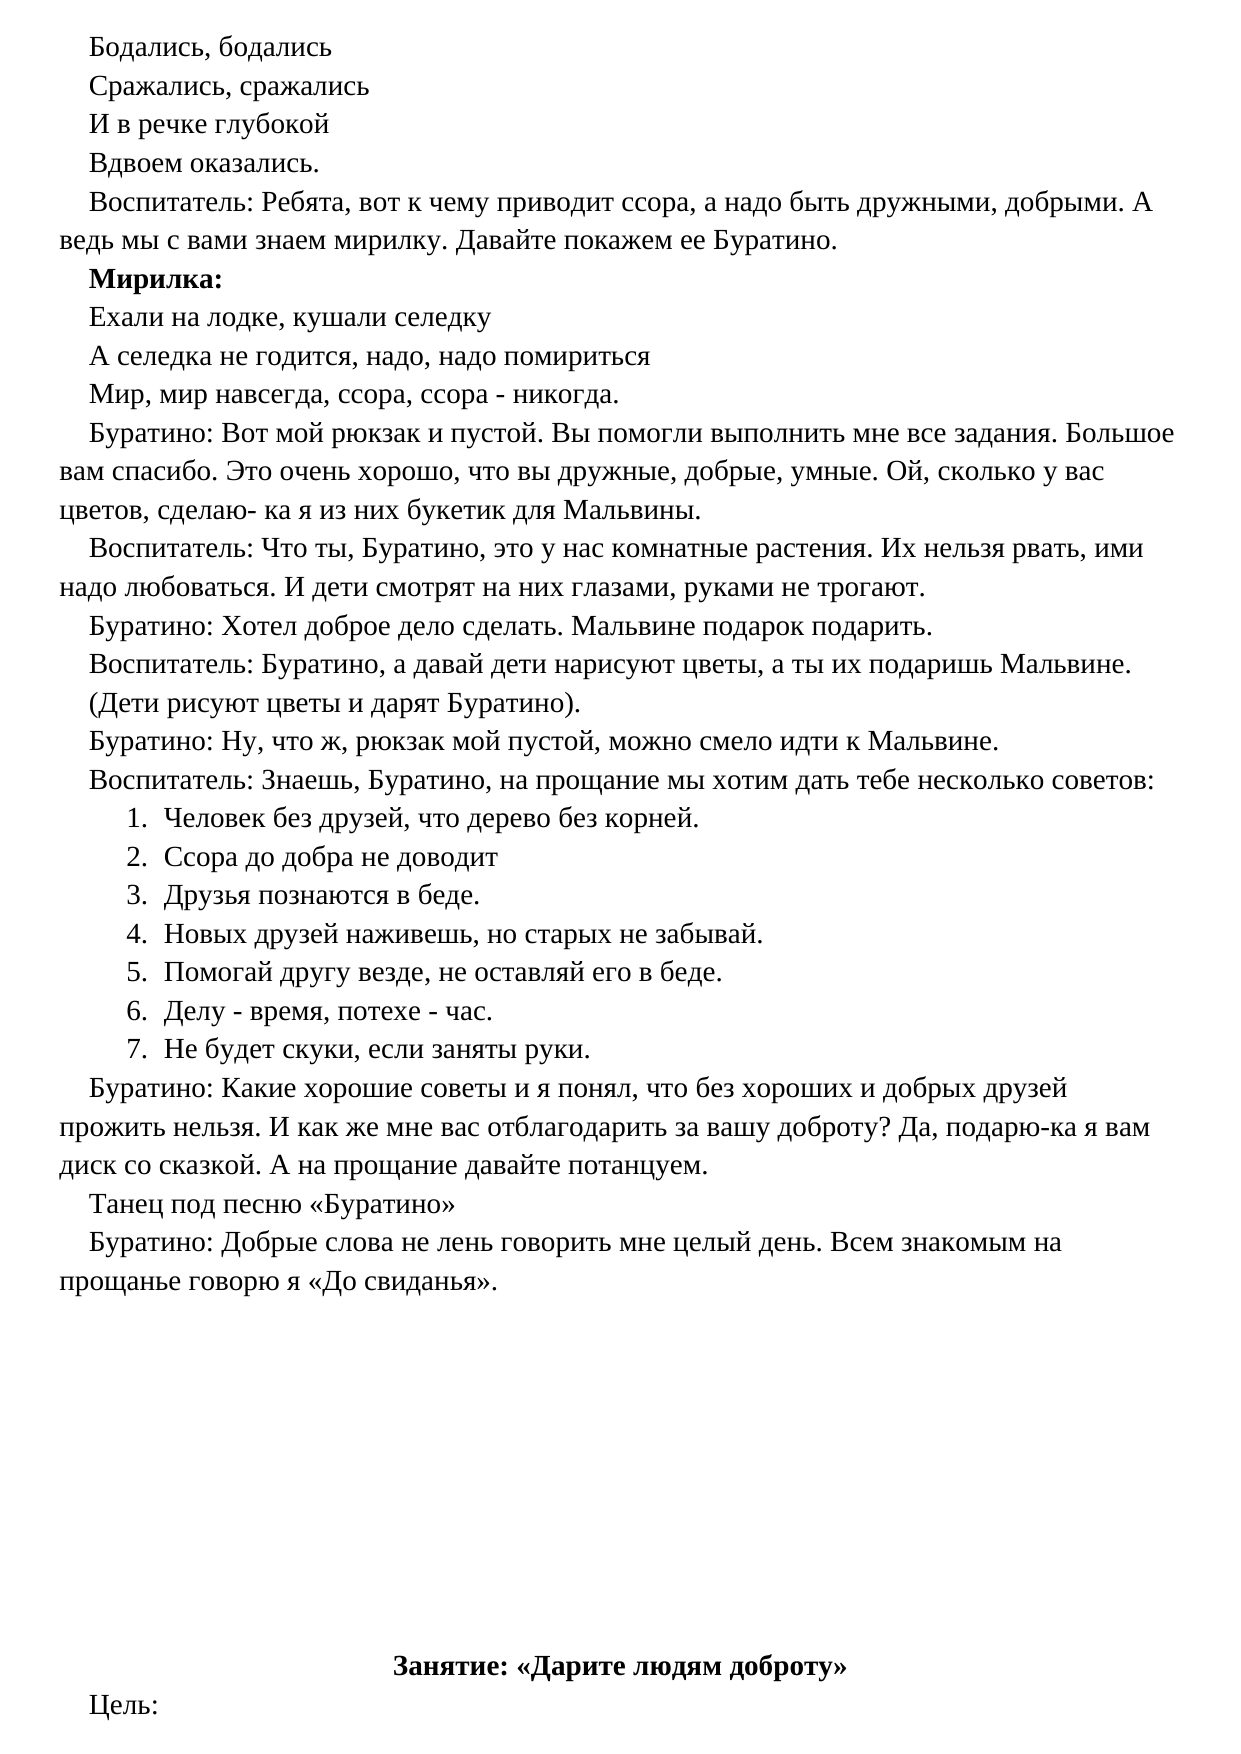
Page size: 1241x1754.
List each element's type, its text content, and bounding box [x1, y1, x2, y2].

text Сражались, сражались [59, 68, 1181, 102]
text Мирилка: [59, 261, 1181, 294]
text Воспитатель: Ребята, вот к чему приводит ссора, а надо быть дружными, добрыми. А ведь мы с вами знаем мирилку. Давайте покажем ее Буратино. [59, 184, 1181, 256]
text Танец под песню «Буратино» [59, 1186, 1181, 1219]
text Занятие: «Дарите людям доброту» [59, 1648, 1152, 1682]
text Мир, мир навсегда, ссора, ссора - никогда. [59, 376, 1181, 410]
list Друзья познаются в беде. [126, 877, 1181, 911]
list Помогай другу везде, не оставляй его в беде. [126, 954, 1181, 988]
text Буратино: Ну, что ж, рюкзак мой пустой, можно смело идти к Мальвине. [59, 723, 1181, 757]
text Вдвоем оказались. [59, 145, 1181, 179]
list Не будет скуки, если заняты руки. [126, 1032, 1181, 1065]
list Новых друзей наживешь, но старых не забывай. [126, 916, 1181, 949]
text Буратино: Вот мой рюкзак и пустой. Вы помогли выполнить мне все задания. Большое вам спасибо. Это очень хорошо, что вы дружные, добрые, умные. Ой, сколько у вас цветов, сделаю- ка я из них букетик для Мальвины. [59, 415, 1181, 526]
text А селедка не годится, надо, надо помириться [59, 338, 1181, 371]
list Ссора до добра не доводит [126, 839, 1181, 872]
text Буратино: Какие хорошие советы и я понял, что без хороших и добрых друзей прожить нельзя. И как же мне вас отблагодарить за вашу доброту? Да, подарю-ка я вам диск со сказкой. А на прощание давайте потанцуем. [59, 1070, 1181, 1181]
text Воспитатель: Знаешь, Буратино, на прощание мы хотим дать тебе несколько советов: [59, 762, 1181, 795]
text Буратино: Добрые слова не лень говорить мне целый день. Всем знакомым на прощанье говорю я «До свиданья». [59, 1224, 1181, 1296]
list Делу - время, потехе - час. [126, 993, 1181, 1027]
text Буратино: Хотел доброе дело сделать. Мальвине подарок подарить. [59, 608, 1181, 641]
text Цель: [59, 1687, 1152, 1720]
text Бодались, бодались [59, 29, 1181, 63]
list Человек без друзей, что дерево без корней. [126, 800, 1181, 834]
text Воспитатель: Буратино, а давай дети нарисуют цветы, а ты их подаришь Мальвине. [59, 646, 1181, 680]
text И в речке глубокой [59, 107, 1181, 140]
text (Дети рисуют цветы и дарят Буратино). [59, 685, 1181, 718]
text Ехали на лодке, кушали селедку [59, 299, 1181, 333]
text Воспитатель: Что ты, Буратино, это у нас комнатные растения. Их нельзя рвать, ими надо любоваться. И дети смотрят на них глазами, руками не трогают. [59, 531, 1181, 603]
